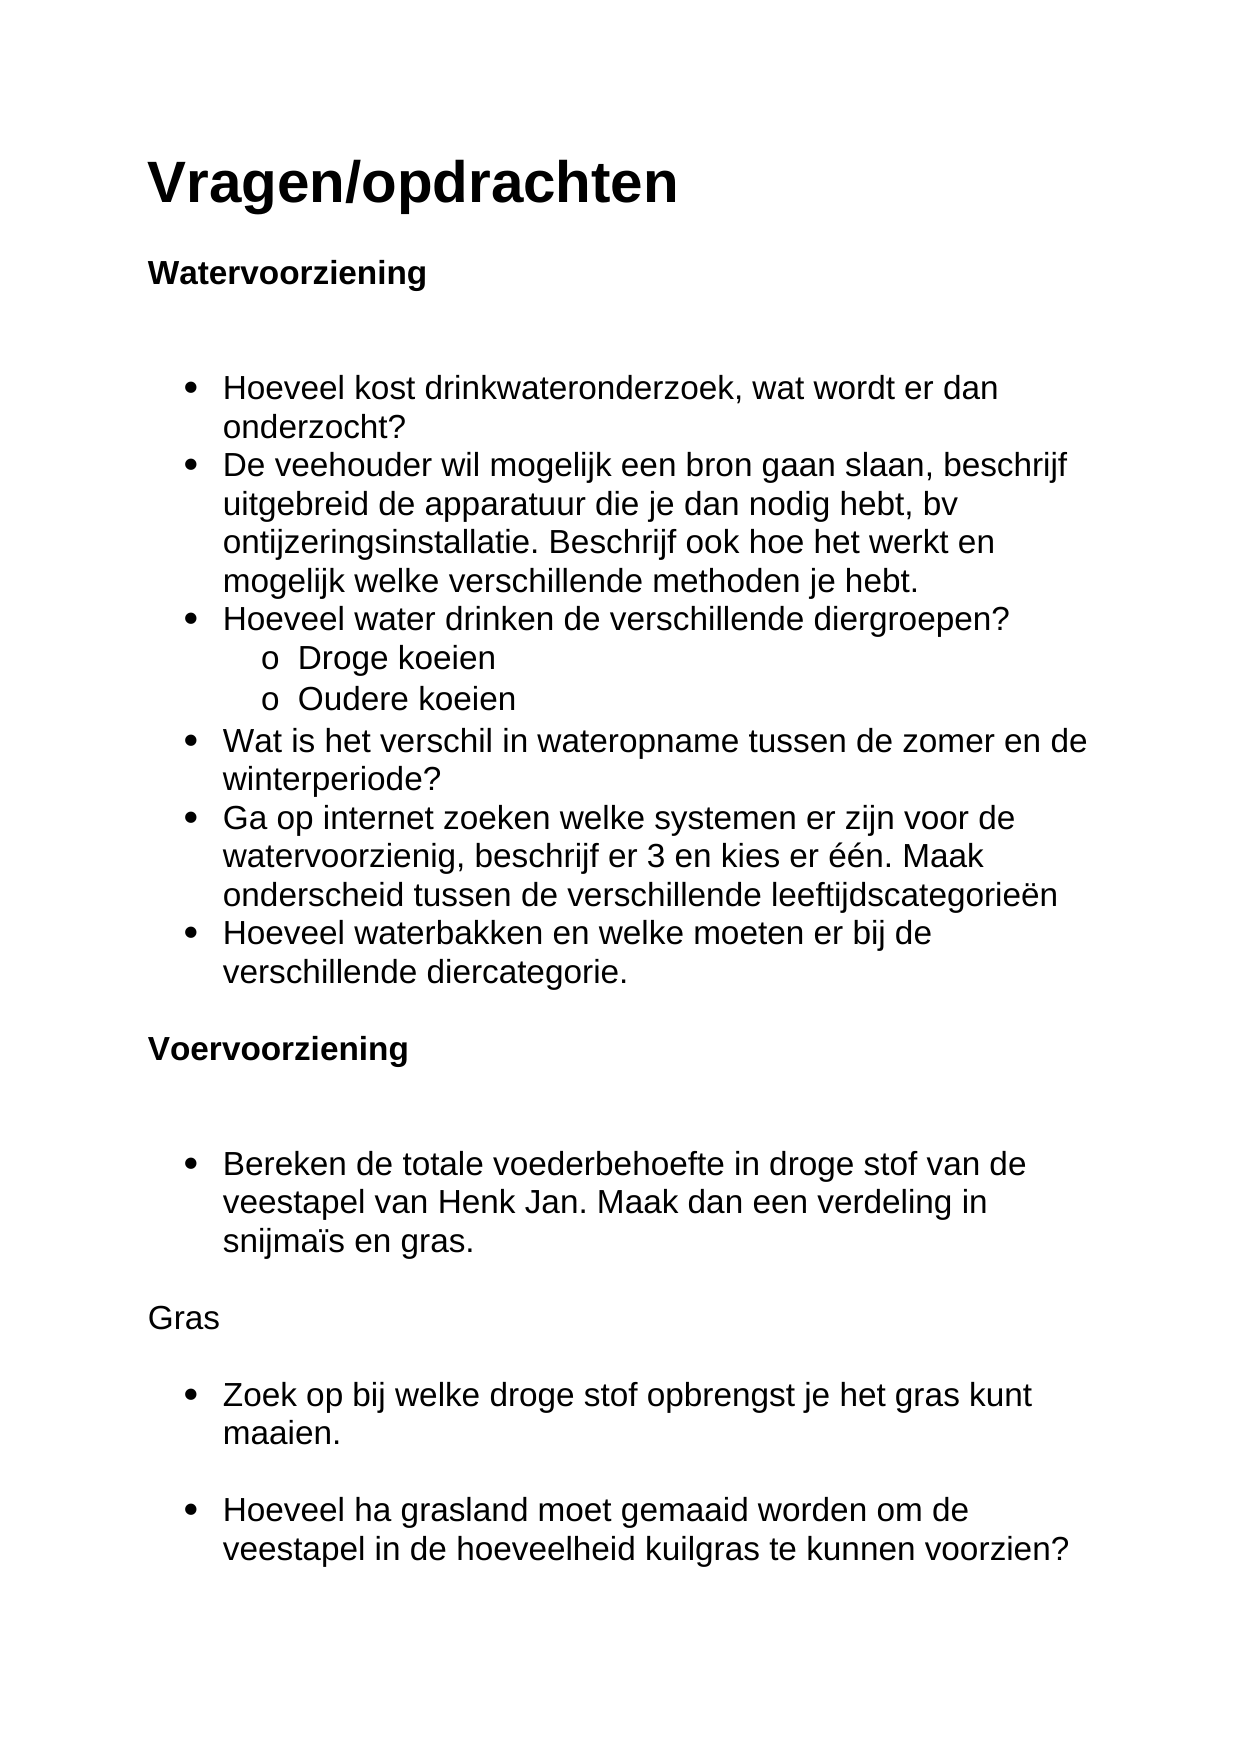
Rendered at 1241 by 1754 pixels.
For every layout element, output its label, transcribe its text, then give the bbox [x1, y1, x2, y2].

list De veehouder wil mogelijk een bron gaan slaan, beschrijf uitgebreid de apparatuur die je dan nodig hebt, bv ontijzeringsinstallatie. Beschrijf ook hoe het werkt en mogelijk welke verschillende methoden je hebt. [185, 445, 1093, 599]
list Oudere koeien [260, 679, 1093, 721]
text Voervoorziening [148, 1028, 1093, 1067]
list Bereken de totale voederbehoefte in droge stof van de veestapel van Henk Jan. Maak dan een verdeling in snijmaïs en gras. [185, 1144, 1093, 1259]
list Hoeveel kost drinkwateronderzoek, wat wordt er dan onderzocht? [185, 368, 1093, 445]
list Hoeveel water drinken de verschillende diergroepen? [185, 599, 1093, 638]
list Zoek op bij welke droge stof opbrengst je het gras kunt maaien. [185, 1374, 1093, 1452]
text Vragen/opdrachten [148, 148, 1093, 215]
list Droge koeien [260, 638, 1093, 679]
text Watervoorziening [148, 253, 1093, 292]
list Wat is het verschil in wateropname tussen de zomer en de winterperiode? [185, 721, 1093, 798]
list Ga op internet zoeken welke systemen er zijn voor de watervoorzienig, beschrijf er 3 en kies er één. Maak onderscheid tussen de verschillende leeftijdscategorieën [185, 798, 1093, 913]
list Hoeveel ha grasland moet gemaaid worden om de veestapel in de hoeveelheid kuilgras te kunnen voorzien? [185, 1490, 1093, 1567]
list Hoeveel waterbakken en welke moeten er bij de verschillende diercategorie. [185, 913, 1093, 990]
text Gras [148, 1298, 1093, 1336]
